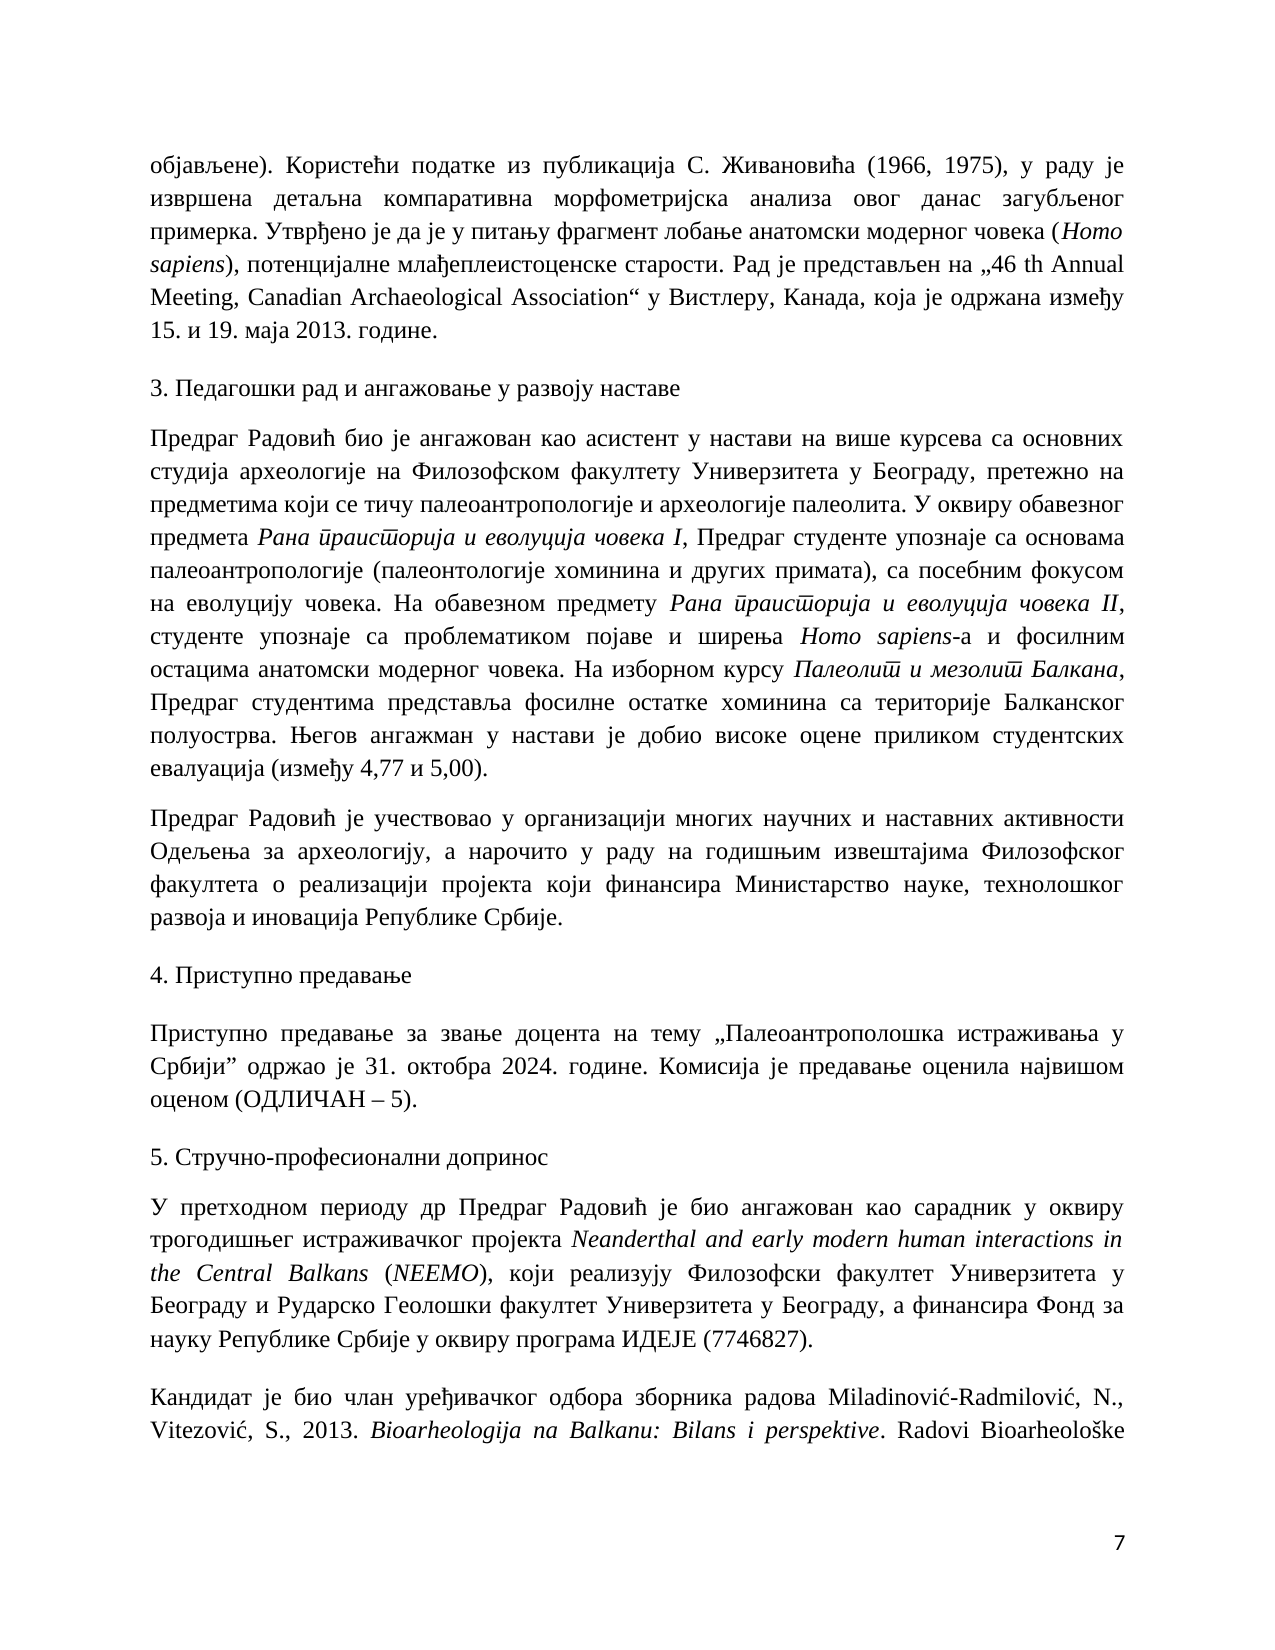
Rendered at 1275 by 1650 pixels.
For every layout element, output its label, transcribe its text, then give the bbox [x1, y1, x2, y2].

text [150, 1382, 1125, 1443]
text 4. Приступно предавање [150, 960, 1125, 988]
text 3. Педагошки рад и ангажовање у развоју наставе [150, 373, 1125, 402]
text Приступно предавање за звање доцента на тему „Палеоантрополошка истраживања у Србији” одржао је 31. октобра 2024. године. Комисија је предавање оценила највишом оценом (ОДЛИЧАН – 5). [150, 1018, 1125, 1113]
text Предраг Радовић је учествовао у организацији многих научних и наставних активности Одељења за археологију, а нарочито у раду на годишњим извештајима Филозофског факултета о реализацији пројекта који финансира Министарство науке, технолошког развоја и иновација Републике Србије. [150, 803, 1125, 931]
text У претходном периоду др Предраг Радовић је био ангажован као сарадник у оквиру трогодишњег истраживачког пројекта Neanderthal and early modern human interactions in the Central Balkans (NЕЕМО), који реализују Филозофски факултет Универзитета у Београду и Рударско Геолошки факултет Универзитета у Београду, а финансира Фонд за науку Републике Србије у оквиру програма ИДЕЈЕ (7746827). [150, 1192, 1125, 1352]
text 5. Стручно-професионални допринос [150, 1142, 1125, 1171]
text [150, 150, 1125, 344]
text Предраг Радовић био је ангажован као асистент у настави на више курсева са основних студија археологије на Филозофском факултету Универзитета у Београду, претежно на предметима који се тичу палеоантропологије и археологије палеолита. У оквиру обавезног предмета Рана праисторија и еволуција човека I, Предраг студенте упознаје са основама палеоантропологије (палеонтологије хоминина и других примата), са посебним фокусом на еволуцију човека. На обавезном предмету Рана праисторија и еволуција човека II, студенте упознаје са проблематиком појаве и ширења Homo sapiens-a и фосилним остацима анатомски модерног човека. На изборном курсу Палеолит и мезолит Балкана, Предраг студентима представља фосилне остатке хоминина са територије Балканског полуострва. Његов ангажман у настави је добио високе оцене приликом студентских евалуација (између 4,77 и 5,00). [150, 423, 1125, 782]
